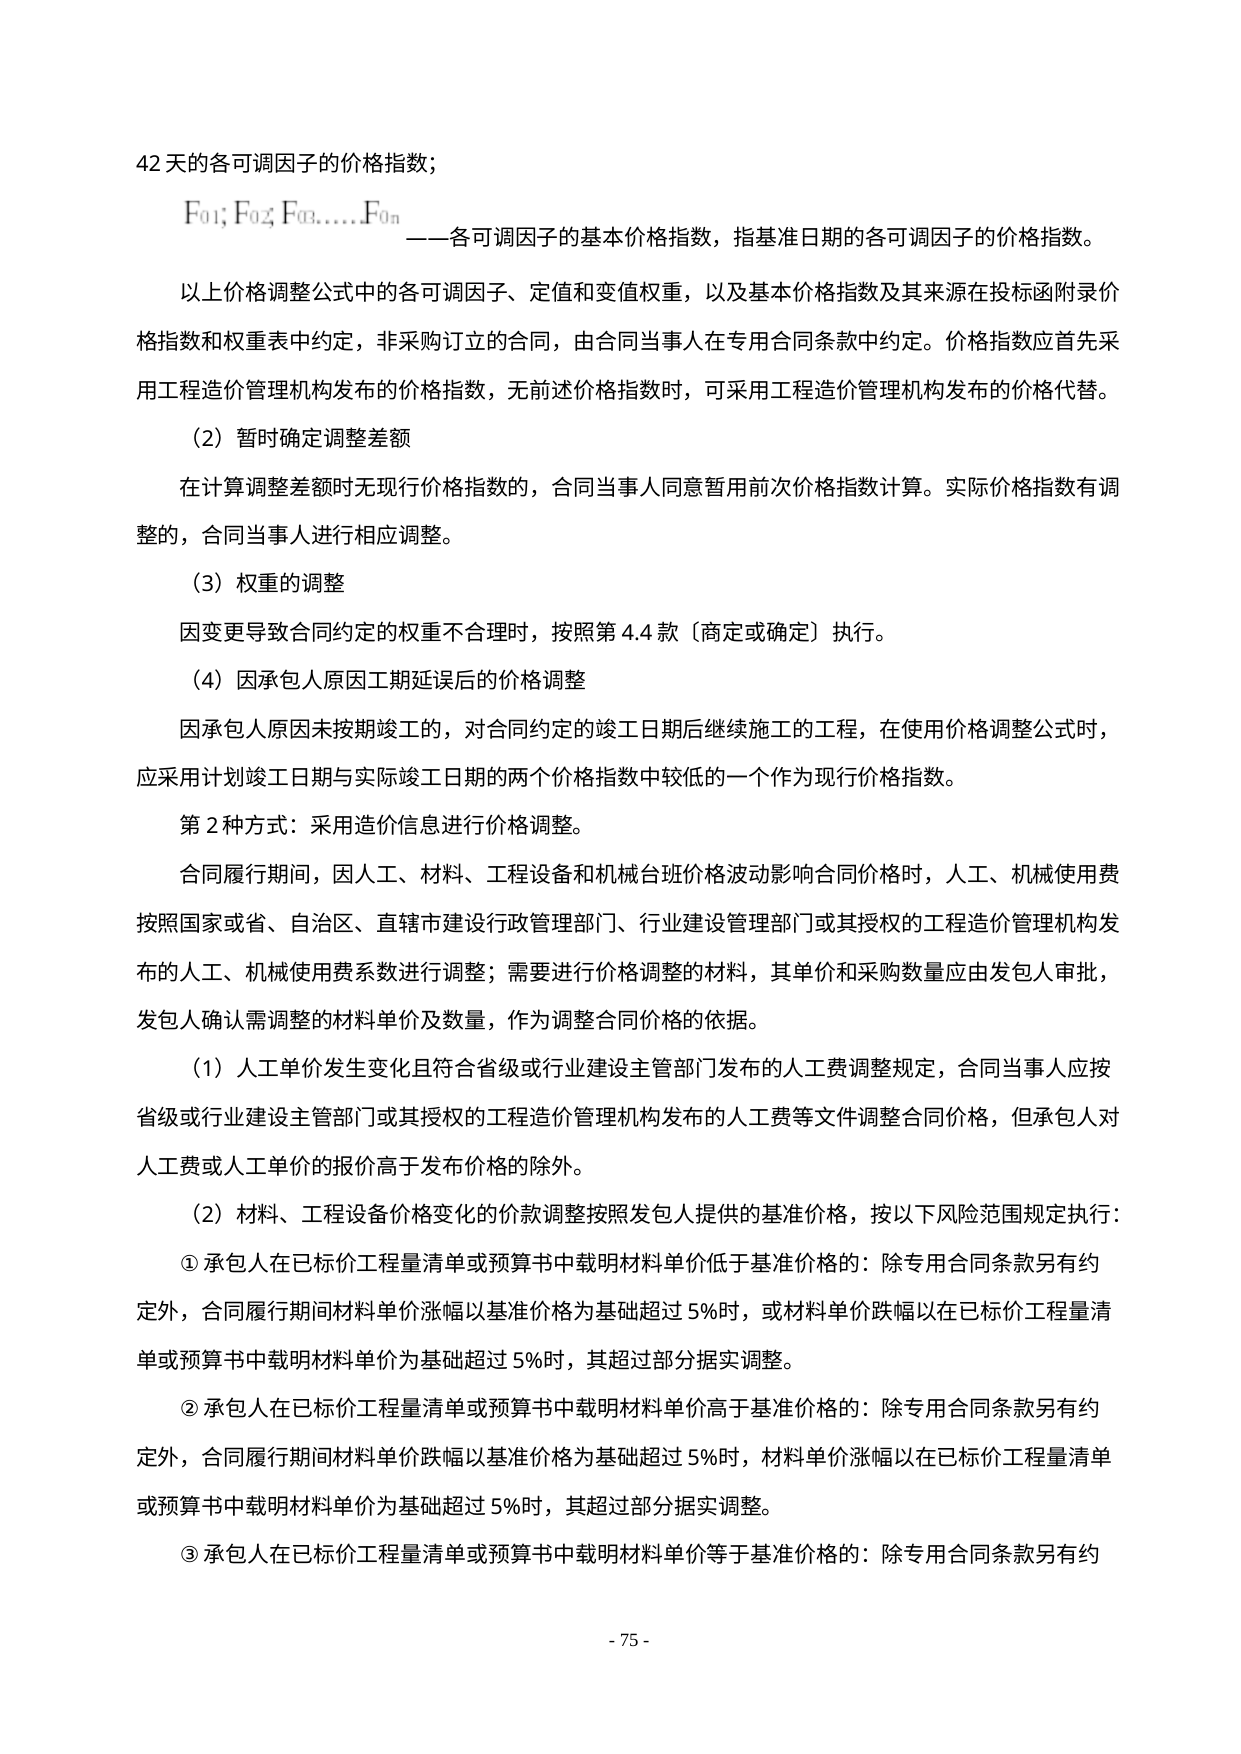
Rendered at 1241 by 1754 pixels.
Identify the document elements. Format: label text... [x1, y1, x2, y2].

text （4）因承包人原因工期延误后的价格调整 [136, 663, 1122, 695]
text （2）暂时确定调整差额 [136, 421, 1122, 453]
text ——各可调因子的基本价格指数，指基准日期的各可调因子的价格指数。 [136, 194, 1122, 259]
text （2）材料、工程设备价格变化的价款调整按照发包人提供的基准价格，按以下风险范围规定执行： [136, 1197, 1122, 1229]
text ——各可调因子的现行价格指数，指约定的付款证书相关周期最后一天的前42天的各可调因子的价格指数； [136, 146, 1122, 178]
text 因承包人原因未按期竣工的，对合同约定的竣工日期后继续施工的工程，在使用价格调整公式时，应采用计划竣工日期与实际竣工日期的两个价格指数中较低的一个作为现行价格指数。 [136, 711, 1122, 792]
text ②承包人在已标价工程量清单或预算书中载明材料单价高于基准价格的：除专用合同条款另有约定外，合同履行期间材料单价跌幅以基准价格为基础超过5%时，材料单价涨幅以在已标价工程量清单或预算书中载明材料单价为基础超过5%时，其超过部分据实调整。 [136, 1391, 1122, 1521]
text ③承包人在已标价工程量清单或预算书中载明材料单价等于基准价格的：除专用合同条款另有约定外，合同履行期间材料单价涨跌幅以基准价格为基础超过±5%时，其超过部分据实调整。 [136, 1537, 1122, 1569]
text （3）权重的调整 [136, 566, 1122, 599]
text 因变更导致合同约定的权重不合理时，按照第4.4款〔商定或确定〕执行。 [136, 614, 1122, 647]
text ①承包人在已标价工程量清单或预算书中载明材料单价低于基准价格的：除专用合同条款另有约定外，合同履行期间材料单价涨幅以基准价格为基础超过5%时，或材料单价跌幅以在已标价工程量清单或预算书中载明材料单价为基础超过5%时，其超过部分据实调整。 [136, 1245, 1122, 1375]
text 第2种方式：采用造价信息进行价格调整。 [136, 808, 1122, 841]
text （1）人工单价发生变化且符合省级或行业建设主管部门发布的人工费调整规定，合同当事人应按省级或行业建设主管部门或其授权的工程造价管理机构发布的人工费等文件调整合同价格，但承包人对人工费或人工单价的报价高于发布价格的除外。 [136, 1051, 1122, 1181]
text 以上价格调整公式中的各可调因子、定值和变值权重，以及基本价格指数及其来源在投标函附录价格指数和权重表中约定，非采购订立的合同，由合同当事人在专用合同条款中约定。价格指数应首先采用工程造价管理机构发布的价格指数，无前述价格指数时，可采用工程造价管理机构发布的价格代替。 [136, 275, 1122, 405]
text 合同履行期间，因人工、材料、工程设备和机械台班价格波动影响合同价格时，人工、机械使用费按照国家或省、自治区、直辖市建设行政管理部门、行业建设管理部门或其授权的工程造价管理机构发布的人工、机械使用费系数进行调整；需要进行价格调整的材料，其单价和采购数量应由发包人审批，发包人确认需调整的材料单价及数量，作为调整合同价格的依据。 [136, 857, 1122, 1035]
text 在计算调整差额时无现行价格指数的，合同当事人同意暂用前次价格指数计算。实际价格指数有调整的，合同当事人进行相应调整。 [136, 469, 1122, 550]
